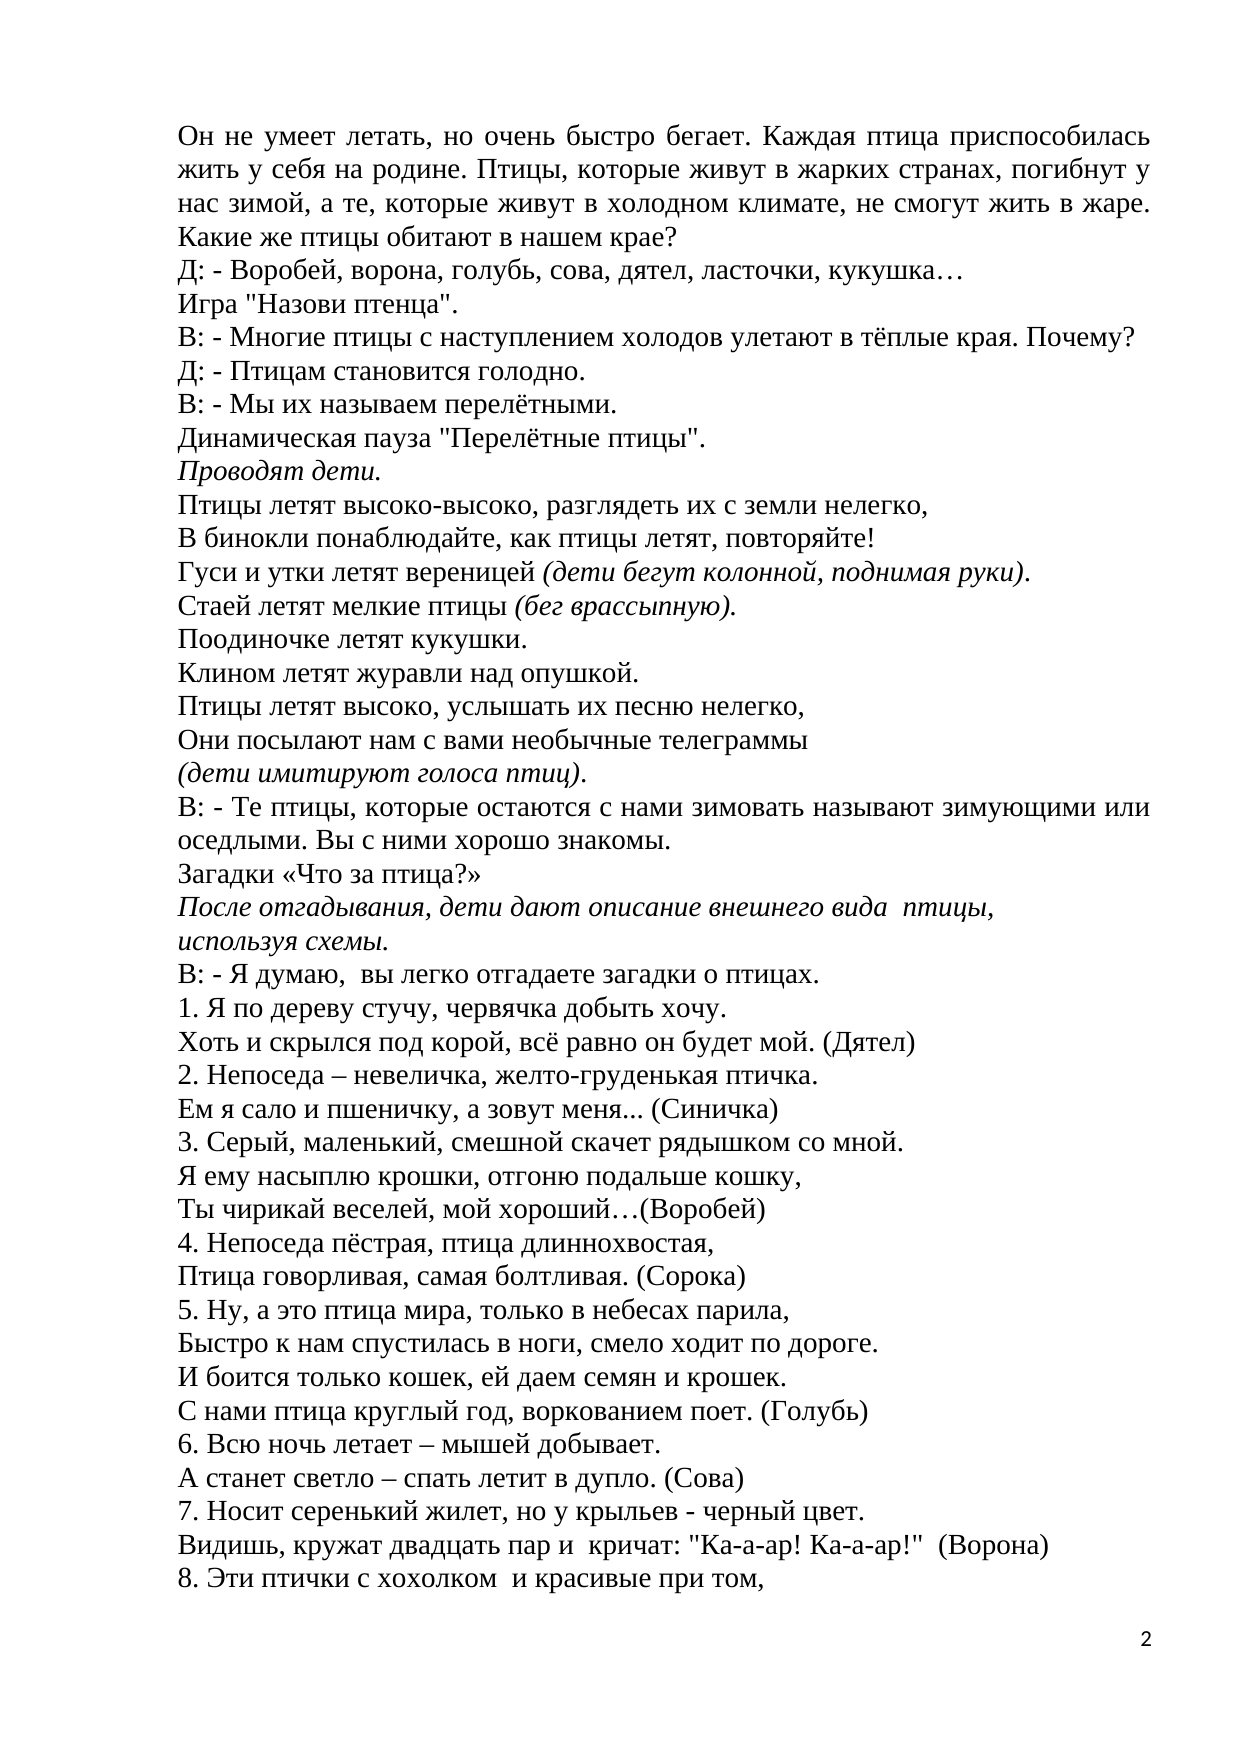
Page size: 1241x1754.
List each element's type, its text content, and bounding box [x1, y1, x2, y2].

text Загадки «Что за птица?» [177, 856, 1152, 889]
text В: - Я думаю, вы легко отгадаете загадки о птицах. [177, 957, 1152, 990]
text используя схемы. [177, 923, 1152, 957]
text Гуси и утки летят вереницей (дети бегут колонной, поднимая руки). [177, 554, 1152, 588]
text В бинокли понаблюдайте, как птицы летят, повторяйте! [177, 521, 1152, 554]
text 4. Непоседа пёстрая, птица длиннохвостая, [177, 1225, 1152, 1258]
text В: - Многие птицы с наступлением холодов улетают в тёплые края. Почему? [177, 319, 1152, 353]
text Я ему насыплю крошки, отгоню подальше кошку, [177, 1158, 1152, 1191]
text Клином летят журавли над опушкой. [177, 655, 1152, 688]
text 6. Всю ночь летает – мышей добывает. [177, 1426, 1152, 1460]
text Ем я сало и пшеничку, а зовут меня... (Синичка) [177, 1091, 1152, 1124]
text Проводят дети. [177, 453, 1152, 487]
text Птицы летят высоко-высоко, разглядеть их с земли нелегко, [177, 487, 1152, 521]
text 5. Ну, а это птица мира, только в небесах парила, [177, 1292, 1152, 1326]
text И боится только кошек, ей даем семян и крошек. [177, 1359, 1152, 1393]
text Д: - Воробей, ворона, голубь, сова, дятел, ласточки, кукушка… [177, 252, 1152, 286]
text Динамическая пауза "Перелётные птицы". [177, 420, 1152, 453]
text Видишь, кружат двадцать пар и кричат: "Ка-а-ар! Ка-а-ар!" (Ворона) [177, 1527, 1152, 1560]
text Поодиночке летят кукушки. [177, 621, 1152, 655]
text Д: - Птицам становится голодно. [177, 353, 1152, 386]
text (дети имитируют голоса птиц). [177, 755, 1152, 789]
text Быстро к нам спустилась в ноги, смело ходит по дороге. [177, 1326, 1152, 1359]
text 8. Эти птички с хохолком и красивые при том, [177, 1560, 1152, 1594]
text Хоть и скрылся под корой, всё равно он будет мой. (Дятел) [177, 1024, 1152, 1057]
text В: - Те птицы, которые остаются с нами зимовать называют зимующими или оседлыми. Вы с ними хорошо знакомы. [177, 789, 1152, 856]
text Ты чирикай веселей, мой хороший…(Воробей) [177, 1191, 1152, 1225]
text 2. Непоседа – невеличка, желто-груденькая птичка. [177, 1057, 1152, 1091]
text 7. Носит серенький жилет, но у крыльев - черный цвет. [177, 1493, 1152, 1527]
text 3. Серый, маленький, смешной скачет рядышком со мной. [177, 1124, 1152, 1158]
text После отгадывания, дети дают описание внешнего вида птицы, [177, 889, 1152, 923]
text Они посылают нам с вами необычные телеграммы [177, 722, 1152, 755]
text Птица говорливая, самая болтливая. (Сорока) [177, 1258, 1152, 1292]
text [177, 118, 1152, 252]
text В: - Мы их называем перелётными. [177, 386, 1152, 420]
text 1. Я по дереву стучу, червячка добыть хочу. [177, 990, 1152, 1024]
text Стаей летят мелкие птицы (бег врассыпную). [177, 588, 1152, 621]
text С нами птица круглый год, воркованием поет. (Голубь) [177, 1393, 1152, 1426]
text А станет светло – спать летит в дупло. (Сова) [177, 1460, 1152, 1493]
text Птицы летят высоко, услышать их песню нелегко, [177, 688, 1152, 722]
text Игра "Назови птенца". [177, 286, 1152, 319]
